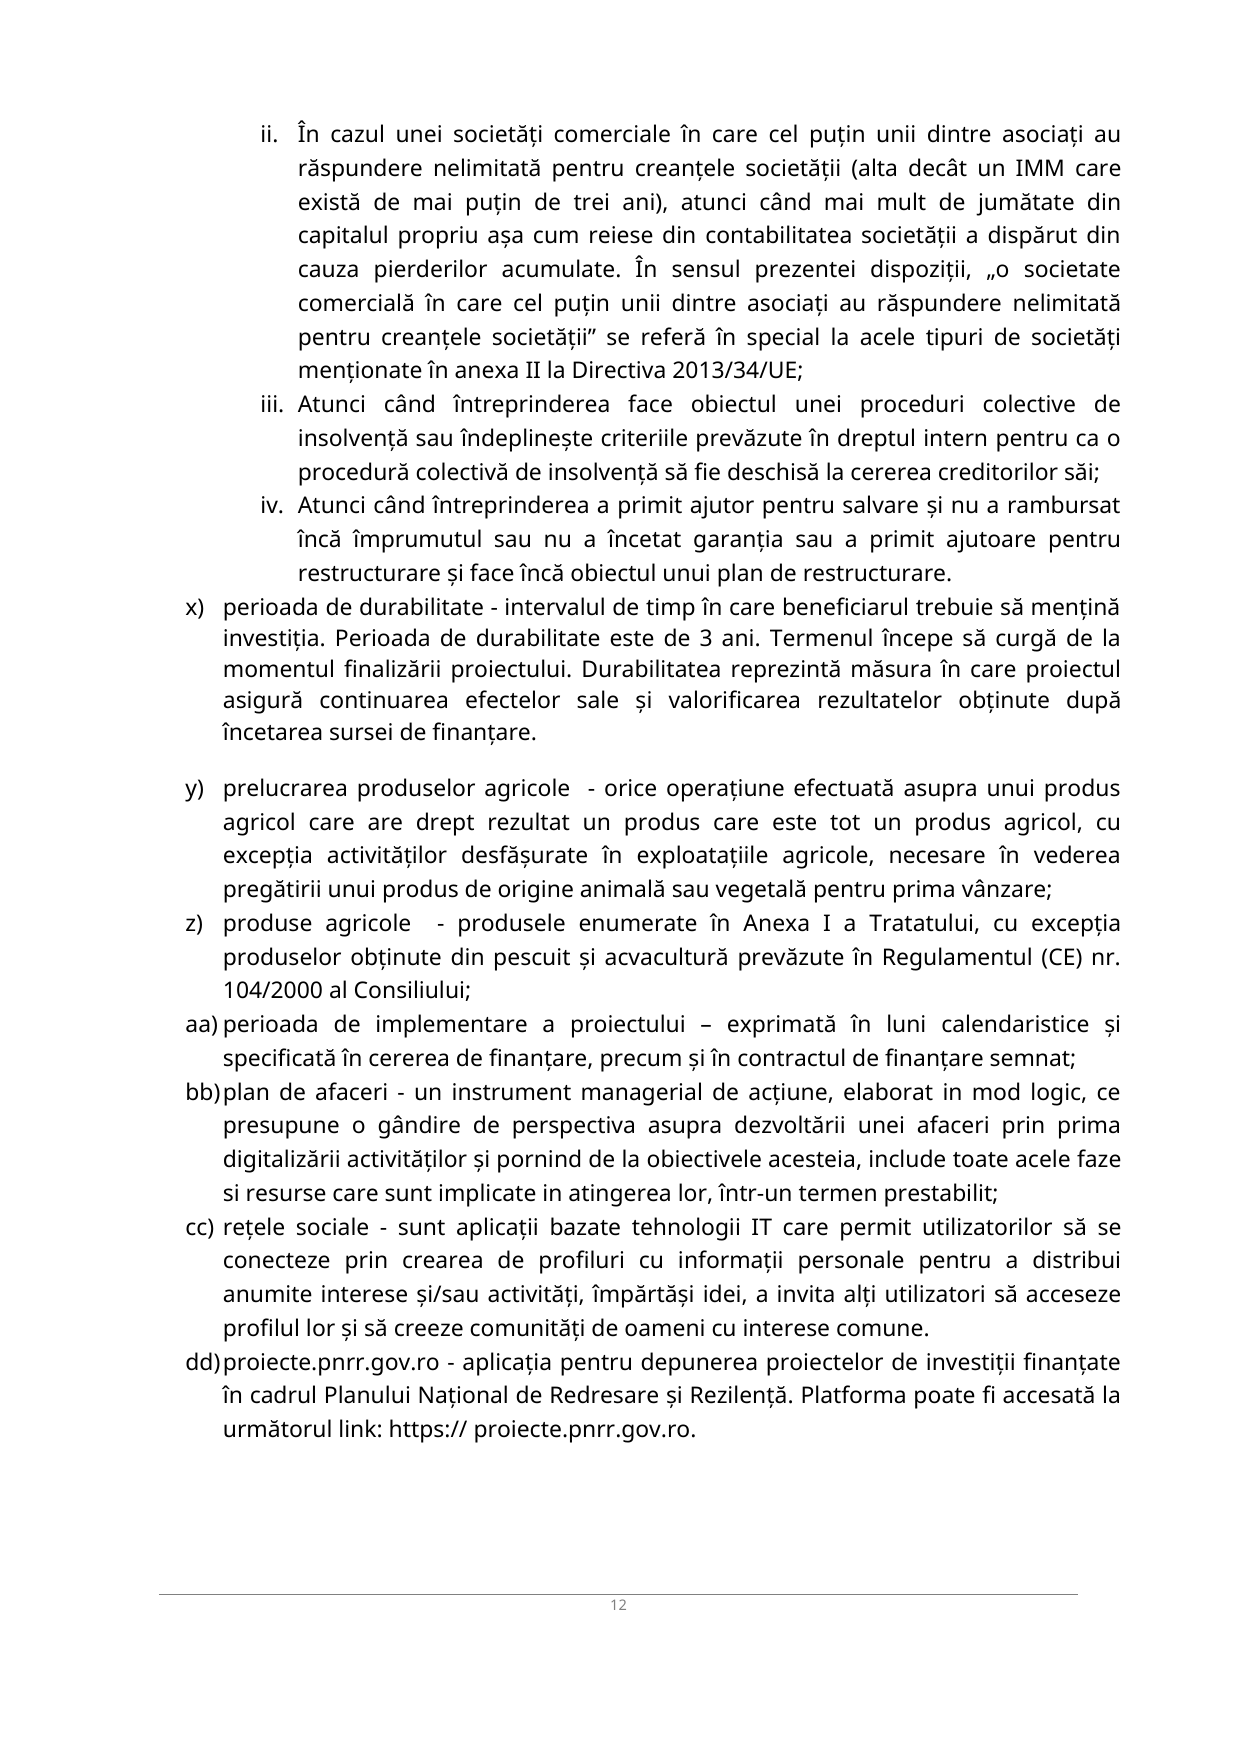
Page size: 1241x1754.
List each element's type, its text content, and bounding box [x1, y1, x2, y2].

list perioada de durabilitate - intervalul de timp în care beneficiarul trebuie să mențină investiția. Perioada de durabilitate este de 3 ani. Termenul începe să curgă de la momentul finalizării proiectului. Durabilitatea reprezintă măsura în care proiectul asigură continuarea efectelor sale și valorificarea rezultatelor obținute după încetarea sursei de finanțare. [185, 591, 1122, 747]
list prelucrarea produselor agricole - orice operațiune efectuată asupra unui produs agricol care are drept rezultat un produs care este tot un produs agricol, cu excepția activităților desfășurate în exploatațiile agricole, necesare în vederea pregătirii unui produs de origine animală sau vegetală pentru prima vânzare; [185, 772, 1122, 904]
list În cazul unei societăți comerciale în care cel puțin unii dintre asociați au răspundere nelimitată pentru creanțele societății (alta decât un IMM care există de mai puțin de trei ani), atunci când mai mult de jumătate din capitalul propriu așa cum reiese din contabilitatea societății a dispărut din cauza pierderilor acumulate. În sensul prezentei dispoziții, „o societate comercială în care cel puțin unii dintre asociați au răspundere nelimitată pentru creanțele societății” se referă în special la acele tipuri de societăți menționate în anexa II la Directiva 2013/34/UE; [260, 118, 1122, 386]
list Atunci când întreprinderea face obiectul unei proceduri colective de insolvență sau îndeplinește criteriile prevăzute în dreptul intern pentru ca o procedură colectivă de insolvență să fie deschisă la cererea creditorilor săi; [260, 388, 1122, 487]
list perioada de implementare a proiectului – exprimată în luni calendaristice și specificată în cererea de finanțare, precum și în contractul de finanțare semnat; [185, 1008, 1122, 1073]
list proiecte.pnrr.gov.ro - aplicația pentru depunerea proiectelor de investiții finanțate în cadrul Planului Național de Redresare și Rezilență. Platforma poate fi accesată la următorul link: https:// proiecte.pnrr.gov.ro. [185, 1346, 1122, 1444]
list plan de afaceri - un instrument managerial de acțiune, elaborat in mod logic, ce presupune o gândire de perspectiva asupra dezvoltării unei afaceri prin prima digitalizării activităților și pornind de la obiectivele acesteia, include toate acele faze si resurse care sunt implicate in atingerea lor, într-un termen prestabilit; [185, 1076, 1122, 1208]
list Atunci când întreprinderea a primit ajutor pentru salvare și nu a rambursat încă împrumutul sau nu a încetat garanția sau a primit ajutoare pentru restructurare și face încă obiectul unui plan de restructurare. [260, 489, 1122, 588]
list produse agricole - produsele enumerate în Anexa I a Tratatului, cu excepția produselor obținute din pescuit și acvacultură prevăzute în Regulamentul (CE) nr. 104/2000 al Consiliului; [185, 907, 1122, 1006]
list rețele sociale - sunt aplicații bazate tehnologii IT care permit utilizatorilor să se conecteze prin crearea de profiluri cu informații personale pentru a distribui anumite interese și/sau activități, împărtăși idei, a invita alți utilizatori să acceseze profilul lor și să creeze comunități de oameni cu interese comune. [185, 1211, 1122, 1343]
